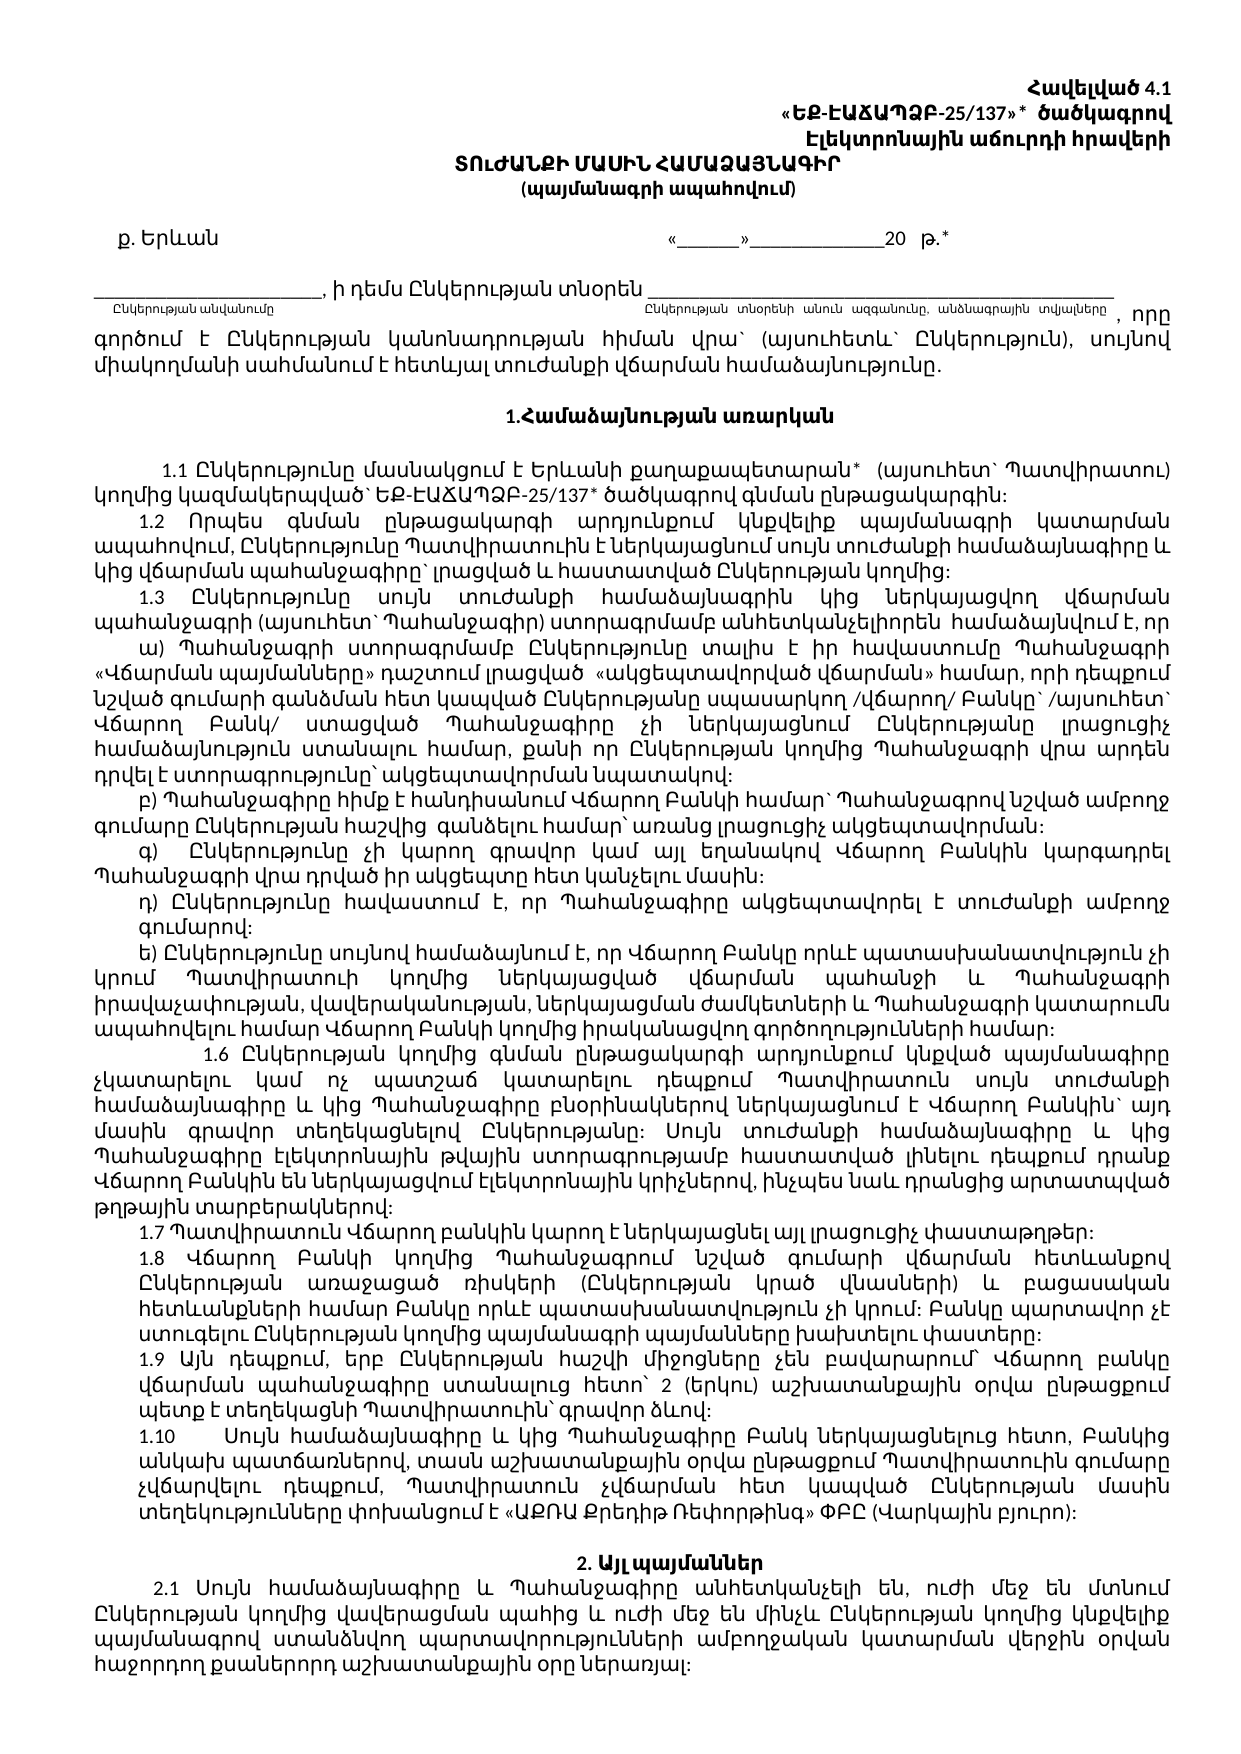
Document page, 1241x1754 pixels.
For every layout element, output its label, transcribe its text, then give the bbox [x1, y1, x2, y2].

text «ԵՔ-ԷԱՃԱՊՁԲ-25/137»* ծածկագրով [94, 100, 1171, 126]
text ՏՈւԺԱՆՔԻ ՄԱՍԻՆ ՀԱՄԱՁԱՅՆԱԳԻՐ [94, 151, 1171, 177]
text Ընկերության անվանումը Ընկերության տնօրենի անուն ազգանունը, անձնագրային տվյալները , որը գործում է Ընկերության կանոնադրության հիման վրա` (այսուհետև` Ընկերություն), սույնով միակողմանի սահմանում է հետևյալ տուժանքի վճարման համաձայնությունը. [94, 301, 1171, 377]
text 1.10 Սույն համաձայնագիրը և կից Պահանջագիրը Բանկ ներկայացնելուց հետո, Բանկից անկախ պատճառներով, տասն աշխատանքային օրվա ընթացքում Պատվիրատուին գումարը չվճարվելու դեպքում, Պատվիրատուն չվճարման հետ կապված Ընկերության մասին տեղեկությունները փոխանցում է «ԱՔՌԱ Քրեդիթ Ռեփորթինգ» ՓԲԸ (Վարկային բյուրո): [138, 1423, 1171, 1524]
text 1.8 Վճարող Բանկի կողմից Պահանջագրում նշված գումարի վճարման հետևանքով Ընկերության առաջացած ռիսկերի (Ընկերության կրած վնասների) և բացասական հետևանքների համար Բանկը որևէ պատասխանատվություն չի կրում: Բանկը պարտավոր չէ ստուգելու Ընկերության կողմից պայմանագրի պայմանները խախտելու փաստերը: [138, 1245, 1171, 1347]
text գ) Ընկերությունը չի կարող գրավոր կամ այլ եղանակով Վճարող Բանկին կարգադրել Պահանջագրի վրա դրված իր ակցեպտը հետ կանչելու մասին: [94, 838, 1171, 889]
text 1.9 Այն դեպքում, երբ Ընկերության հաշվի միջոցները չեն բավարարում՝ Վճարող բանկը վճարման պահանջագիրը ստանալուց հետո՝ 2 (երկու) աշխատանքային օրվա ընթացքում պետք է տեղեկացնի Պատվիրատուին՝ գրավոր ձևով: [138, 1347, 1171, 1423]
text բ) Պահանջագիրը հիմք է հանդիսանում Վճարող Բանկի համար` Պահանջագրով նշված ամբողջ գումարը Ընկերության հաշվից գանձելու համար՝ առանց լրացուցիչ ակցեպտավորման: [94, 787, 1171, 838]
text ա) Պահանջագրի ստորագրմամբ Ընկերությունը տալիս է իր հավաստումը Պահանջագրի «Վճարման պայմանները» դաշտում լրացված «ակցեպտավորված վճարման» համար, որի դեպքում նշված գումարի գանձման հետ կապված Ընկերությանը սպասարկող /վճարող/ Բանկը` /այսուհետ` Վճարող Բանկ/ ստացված Պահանջագիրը չի ներկայացնում Ընկերությանը լրացուցիչ համաձայնություն ստանալու համար, քանի որ Ընկերության կողմից Պահանջագրի վրա արդեն դրվել է ստորագրությունը՝ ակցեպտավորման նպատակով: [94, 635, 1171, 787]
text 1.6 Ընկերության կողմից գնման ընթացակարգի արդյունքում կնքված պայմանագիրը չկատարելու կամ ոչ պատշաճ կատարելու դեպքում Պատվիրատուն սույն տուժանքի համաձայնագիրը և կից Պահանջագիրը բնօրինակներով ներկայացնում է Վճարող Բանկին` այդ մասին գրավոր տեղեկացնելով Ընկերությանը: Սույն տուժանքի համաձայնագիրը և կից Պահանջագիրը էլեկտրոնային թվային ստորագրությամբ հաստատված լինելու դեպքում դրանք Վճարող Բանկին են ներկայացվում էլեկտրոնային կրիչներով, ինչպես նաև դրանցից արտատպված թղթային տարբերակներով: [94, 1042, 1171, 1219]
text (պայմանագրի ապահովում) [94, 177, 1171, 199]
text դ) Ընկերությունը հավաստում է, որ Պահանջագիրը ակցեպտավորել է տուժանքի ամբողջ գումարով: [138, 889, 1171, 940]
text 1.Համաձայնության առարկան [169, 403, 1171, 428]
text 2. Այլ պայմաններ [169, 1550, 1171, 1575]
text 1.2 Որպես գնման ընթացակարգի արդյունքում կնքվելիք պայմանագրի կատարման ապահովում, Ընկերությունը Պատվիրատուին է ներկայացնում սույն տուժանքի համաձայնագիրը և կից վճարման պահանջագիրը` լրացված և հաստատված Ընկերության կողմից: [94, 508, 1171, 584]
text ե) Ընկերությունը սույնով համաձայնում է, որ Վճարող Բանկը որևէ պատասխանատվություն չի կրում Պատվիրատուի կողմից ներկայացված վճարման պահանջի և Պահանջագրի իրավաչափության, վավերականության, ներկայացման ժամկետների և Պահանջագրի կատարումն ապահովելու համար Վճարող Բանկի կողմից իրականացվող գործողությունների համար: [94, 940, 1171, 1042]
text Էլեկտրոնային աճուրդի հրավերի [94, 126, 1171, 151]
text 1.1 Ընկերությունը մասնակցում է Երևանի քաղաքապետարան* (այսուհետ` Պատվիրատու) կողմից կազմակերպված` ԵՔ-ԷԱՃԱՊՁԲ-25/137* ծածկագրով գնման ընթացակարգին: [94, 457, 1171, 508]
text Հավելված 4.1 [94, 75, 1171, 100]
text 1.3 Ընկերությունը սույն տուժանքի համաձայնագրին կից ներկայացվող վճարման պահանջագրի (այսուհետ` Պահանջագիր) ստորագրմամբ անհետկանչելիորեն համաձայնվում է, որ [94, 584, 1171, 635]
text 1.7 Պատվիրատուն Վճարող բանկին կարող է ներկայացնել այլ լրացուցիչ փաստաթղթեր: [138, 1219, 1171, 1245]
text ք. Երևան «______»_____________20 թ.* [94, 225, 1171, 250]
text 2.1 Սույն համաձայնագիրը և Պահանջագիրը անհետկանչելի են, ուժի մեջ են մտնում Ընկերության կողմից վավերացման պահից և ուժի մեջ են մինչև Ընկերության կողմից կնքվելիք պայմանագրով ստանձնվող պարտավորությունների ամբողջական կատարման վերջին օրվան հաջորդող քսաներորդ աշխատանքային օրը ներառյալ: [94, 1575, 1171, 1677]
text ______________________, ի դեմս Ընկերության տնօրեն _____________________________________________ [94, 276, 1171, 301]
